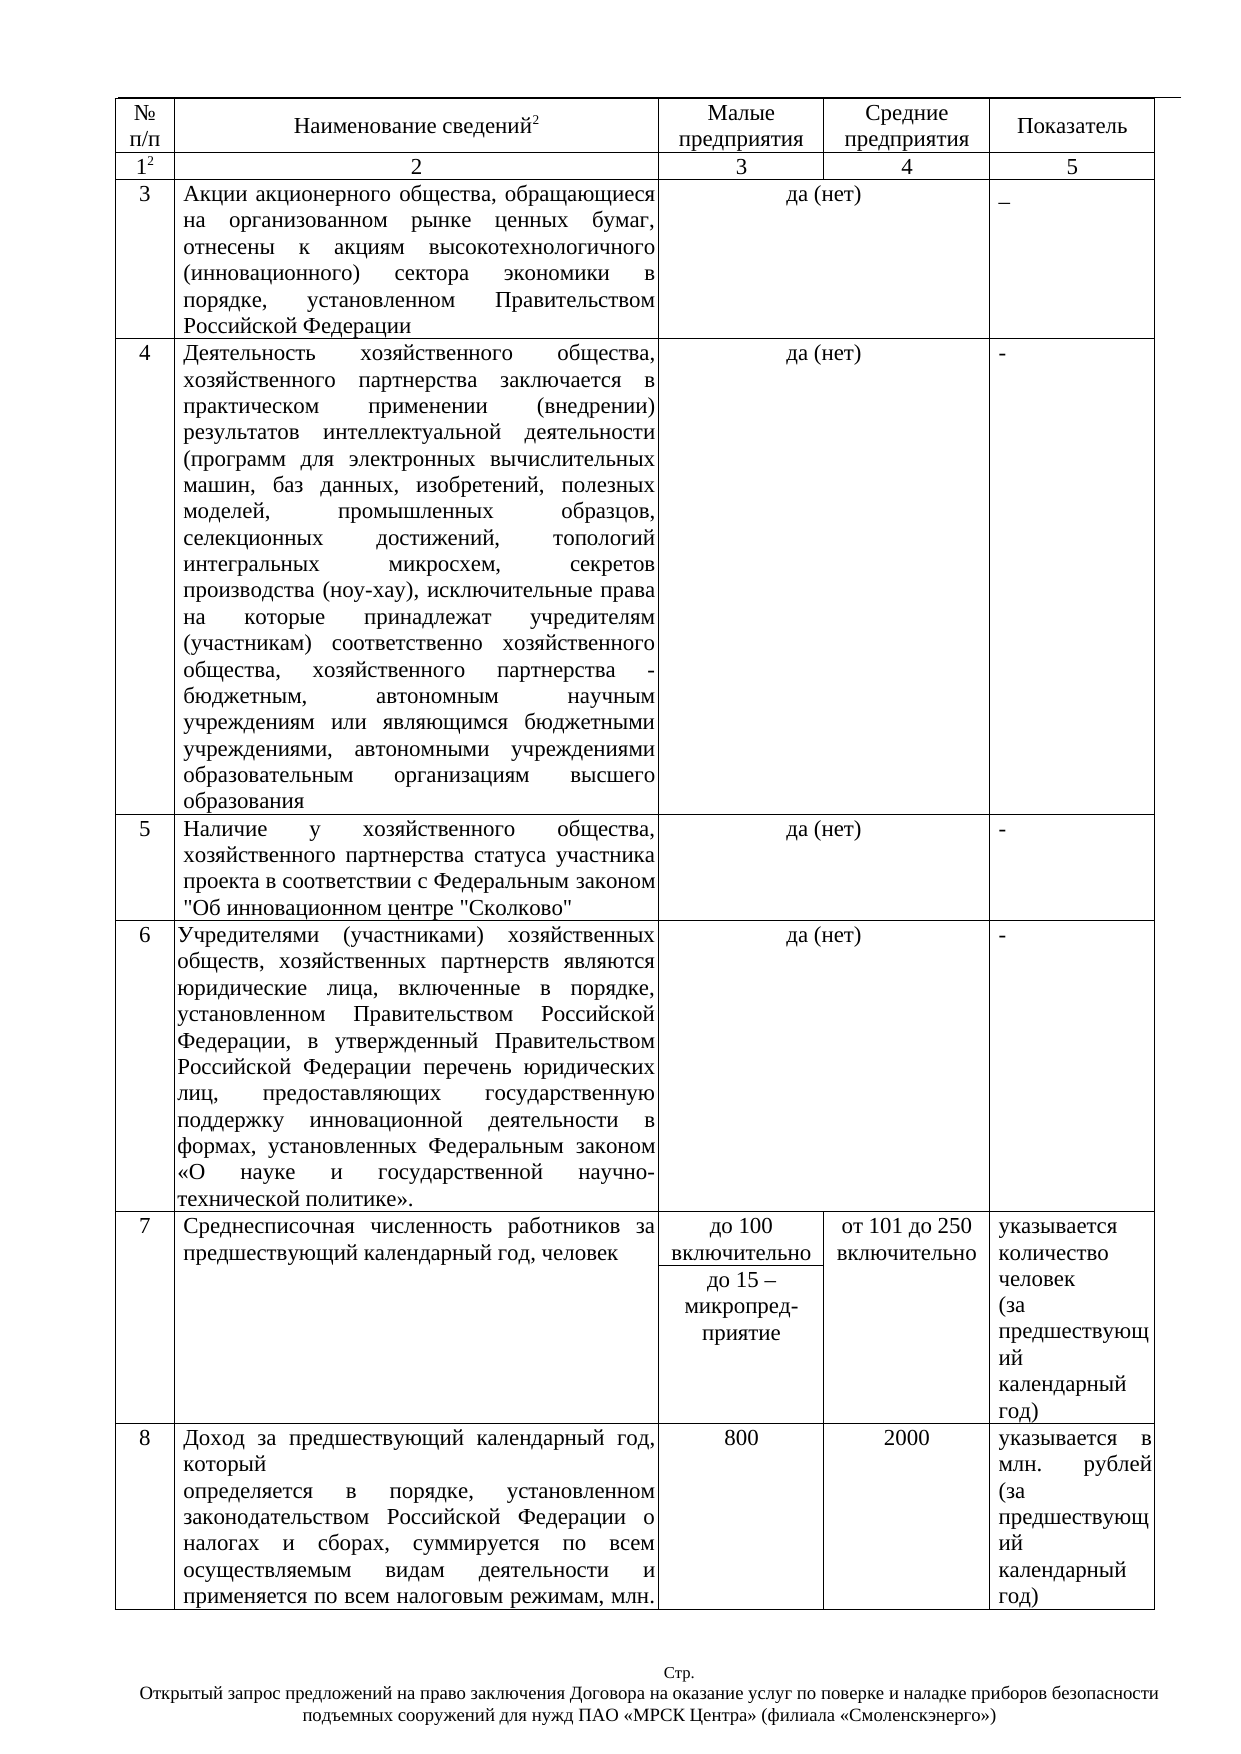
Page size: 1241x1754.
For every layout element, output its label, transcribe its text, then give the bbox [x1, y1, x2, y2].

table_cell 6 [116, 921, 174, 1211]
table_cell - [990, 815, 1154, 920]
table_cell 3 [659, 153, 823, 179]
table_cell до 15 – микропредприятие [659, 1266, 823, 1423]
table_cell Деятельность хозяйственного общества, хозяйственного партнерства заключается в практическом применении (внедрении) результатов интеллектуальной деятельности (программ для электронных вычислительных машин, баз данных, изобретений, полезных моделей, промышленных образцов, селекционных достижений, топологий интегральных микросхем, секретов производства (ноу-хау), исключительные права на которые принадлежат учредителям (участникам) соответственно хозяйственного общества, хозяйственного партнерства - бюджетным, автономным научным учреждениям или являющимся бюджетными учреждениями, автономными учреждениями образовательным организациям высшего образования [175, 339, 658, 814]
table_cell 2 [175, 153, 658, 179]
table_cell до 100 включительно [659, 1212, 823, 1265]
table_header Показатель [990, 99, 1154, 152]
table_cell Акции акционерного общества, обращающиеся на организованном рынке ценных бумаг, отнесены к акциям высокотехнологичного (инновационного) сектора экономики в порядке, установленном Правительством Российской Федерации [175, 180, 658, 338]
table_cell да (нет) [659, 180, 989, 338]
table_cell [175, 1424, 658, 1608]
table_cell Учредителями (участниками) хозяйственных обществ, хозяйственных партнерств являются юридические лица, включенные в порядке, установленном Правительством Российской Федерации, в утвержденный Правительством Российской Федерации перечень юридических лиц, предоставляющих государственную поддержку инновационной деятельности в формах, установленных Федеральным законом «О науке и государственной научно-технической политике». [175, 921, 658, 1211]
table_header Наименование сведений2 [175, 99, 658, 152]
table_cell да (нет) [659, 921, 989, 1211]
table_header Средние предприятия [824, 99, 989, 152]
table_cell - [990, 921, 1154, 1211]
table_cell Наличие у хозяйственного общества, хозяйственного партнерства статуса участника проекта в соответствии с Федеральным законом "Об инновационном центре "Сколково" [175, 815, 658, 920]
table_cell да (нет) [659, 815, 989, 920]
table_cell от 101 до 250 включительно [824, 1212, 989, 1423]
table_header Малые предприятия [659, 99, 823, 152]
table_cell 5 [116, 815, 174, 920]
table_cell 8 [116, 1424, 174, 1608]
table_cell 3 [116, 180, 174, 338]
table_cell - [990, 339, 1154, 814]
table_cell 12 [116, 153, 174, 179]
table_cell указывается в млн. рублей (за предшествующий календарный год) [990, 1424, 1154, 1608]
table_cell 7 [116, 1212, 174, 1423]
table_cell 4 [116, 339, 174, 814]
table_cell да (нет) [659, 339, 989, 814]
table_cell Среднесписочная численность работников за предшествующий календарный год, человек [175, 1212, 658, 1423]
table_cell 5 [990, 153, 1154, 179]
table_cell _ [990, 180, 1154, 338]
table_header № п/п [116, 99, 174, 152]
table_cell 4 [824, 153, 989, 179]
table_cell 2000 [824, 1424, 989, 1608]
table_cell 800 [659, 1424, 823, 1608]
table_cell указывается количество человек (за предшествующий календарный год) [990, 1212, 1154, 1423]
